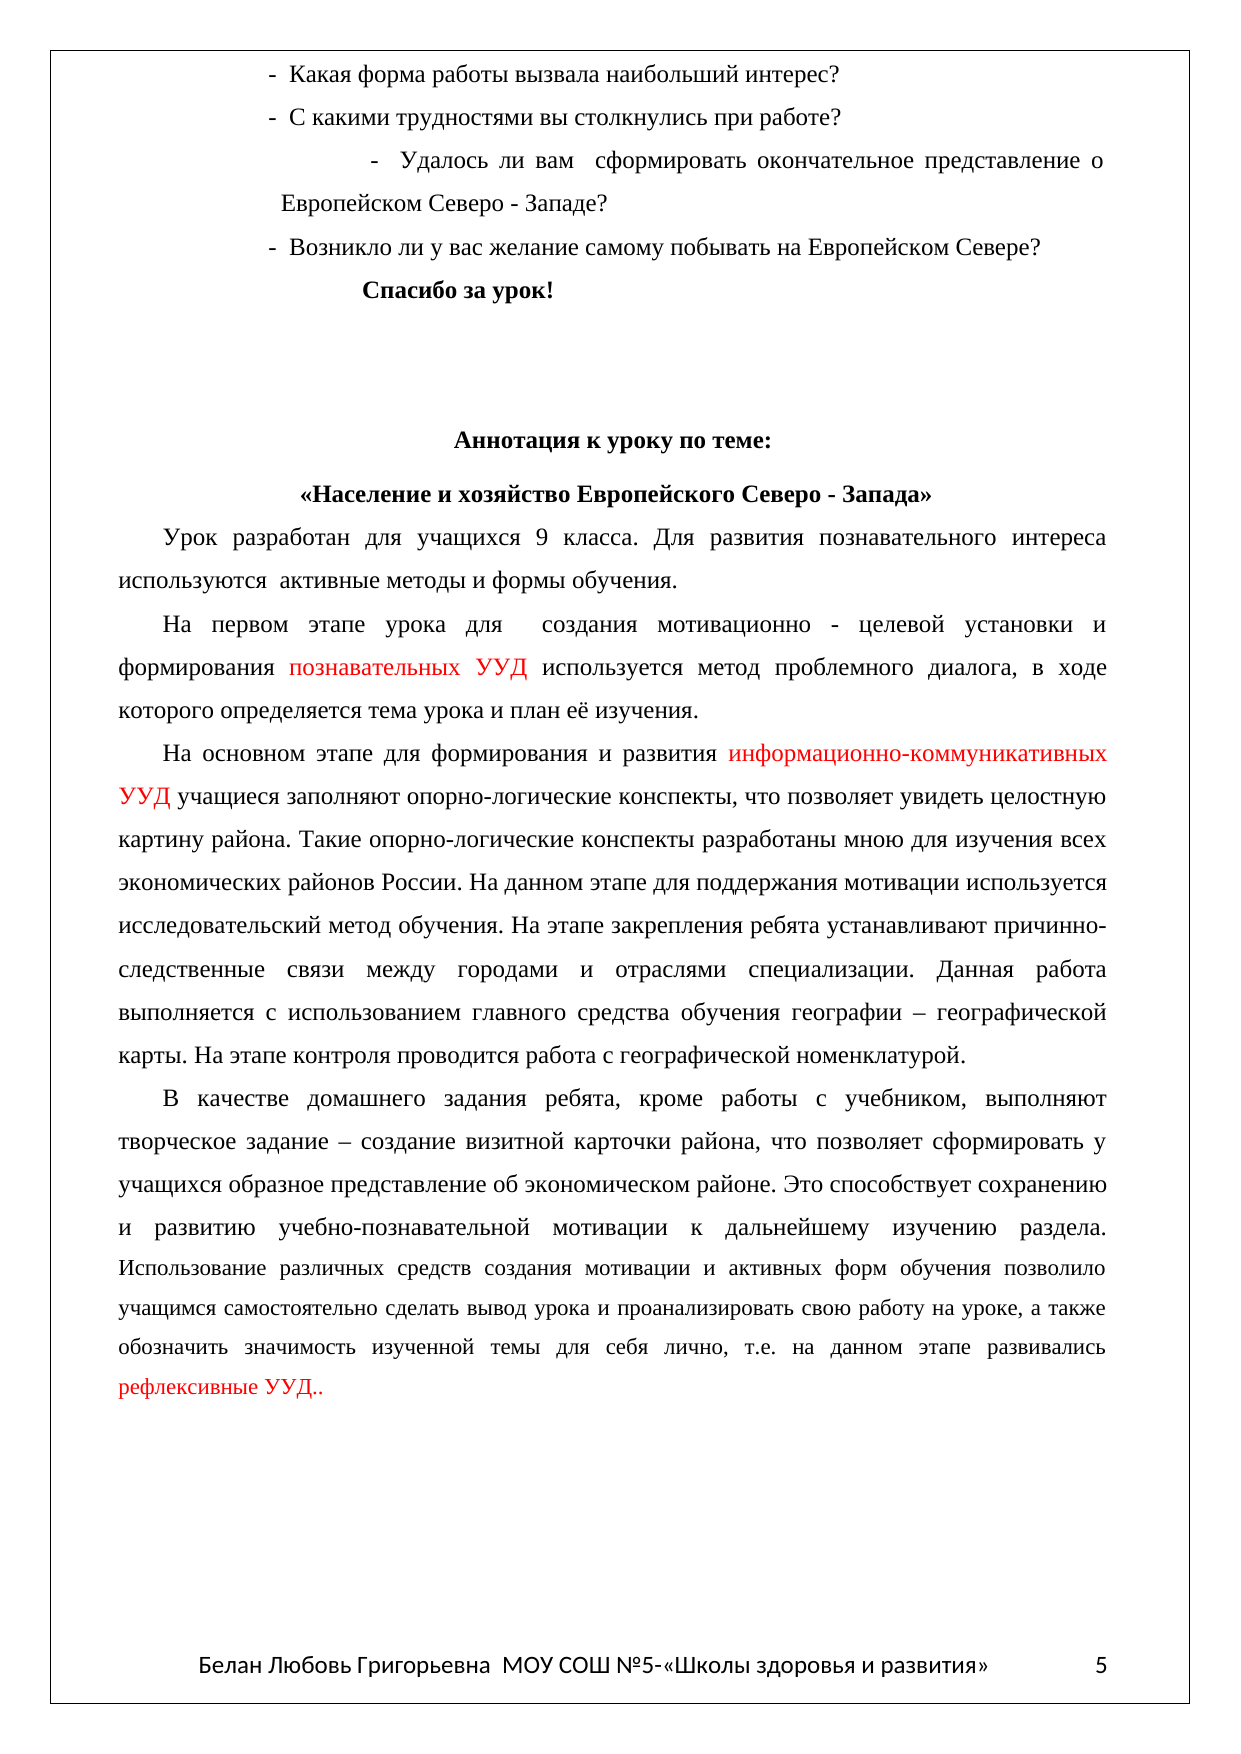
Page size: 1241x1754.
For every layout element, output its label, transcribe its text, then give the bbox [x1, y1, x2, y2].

text - С какими трудностями вы столкнулись при работе? [118, 102, 1108, 131]
text Спасибо за урок! [118, 275, 1108, 303]
text «Население и хозяйство Европейского Северо - Запада» [118, 479, 1108, 508]
text В качестве домашнего задания ребята, кроме работы с учебником, выполняют творческое задание – создание визитной карточки района, что позволяет сформировать у учащихся образное представление об экономическом районе. Это способствует сохранению и развитию учебно-познавательной мотивации к дальнейшему изучению раздела. Использование различных средств создания мотивации и активных форм обучения позволило учащимся самостоятельно сделать вывод урока и проанализировать свою работу на уроке, а также обозначить значимость изученной темы для себя лично, т.е. на данном этапе развивались рефлексивные УУД.. [118, 1083, 1108, 1399]
text На первом этапе урока для создания мотивационно - целевой установки и формирования познавательных УУД используется метод проблемного диалога, в ходе которого определяется тема урока и план её изучения. [118, 609, 1108, 724]
text - Удалось ли вам сформировать окончательное представление о Европейском Северо - Западе? [118, 145, 1108, 217]
text - Какая форма работы вызвала наибольший интерес? [118, 59, 1108, 88]
text - Возникло ли у вас желание самому побывать на Европейском Севере? [118, 232, 1108, 260]
text На основном этапе для формирования и развития информационно-коммуникативных УУД учащиеся заполняют опорно-логические конспекты, что позволяет увидеть целостную картину района. Такие опорно-логические конспекты разработаны мною для изучения всех экономических районов России. На данном этапе для поддержания мотивации используется исследовательский метод обучения. На этапе закрепления ребята устанавливают причинно-следственные связи между городами и отраслями специализации. Данная работа выполняется с использованием главного средства обучения географии – географической карты. На этапе контроля проводится работа с географической номенклатурой. [118, 738, 1108, 1069]
text Урок разработан для учащихся 9 класса. Для развития познавательного интереса используются активные методы и формы обучения. [118, 522, 1108, 594]
text Аннотация к уроку по теме: [118, 426, 1108, 454]
